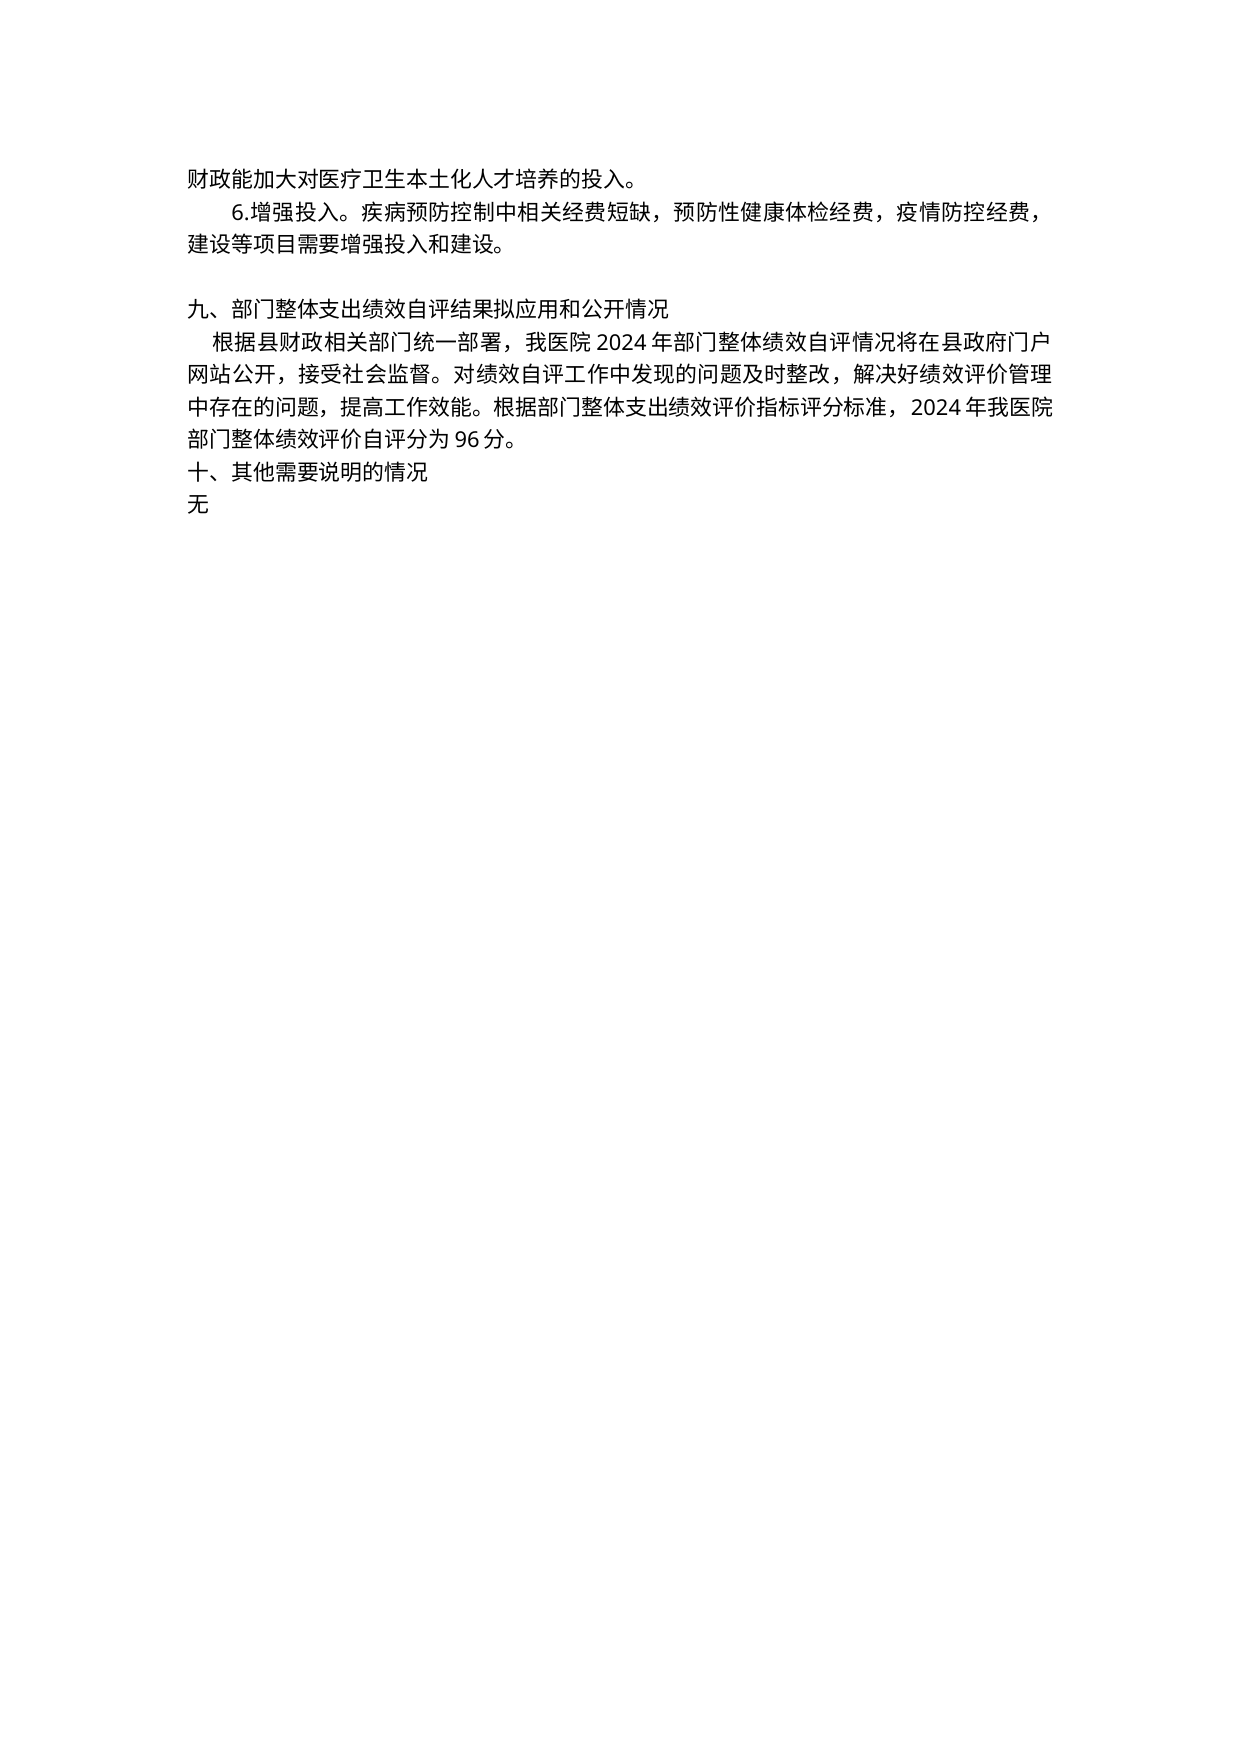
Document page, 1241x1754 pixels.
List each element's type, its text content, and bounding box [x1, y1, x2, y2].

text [187, 162, 1053, 194]
text 6.增强投入。疾病预防控制中相关经费短缺，预防性健康体检经费，疫情防控经费，建设等项目需要增强投入和建设。 [187, 194, 1053, 259]
text 无 [187, 487, 1053, 519]
text 九、部门整体支出绩效自评结果拟应用和公开情况 [187, 292, 1053, 324]
text 根据县财政相关部门统一部署，我医院2024年部门整体绩效自评情况将在县政府门户网站公开，接受社会监督。对绩效自评工作中发现的问题及时整改，解决好绩效评价管理中存在的问题，提高工作效能。根据部门整体支出绩效评价指标评分标准，2024年我医院部门整体绩效评价自评分为96分。 [187, 324, 1053, 454]
text 十、其他需要说明的情况 [187, 454, 1053, 487]
